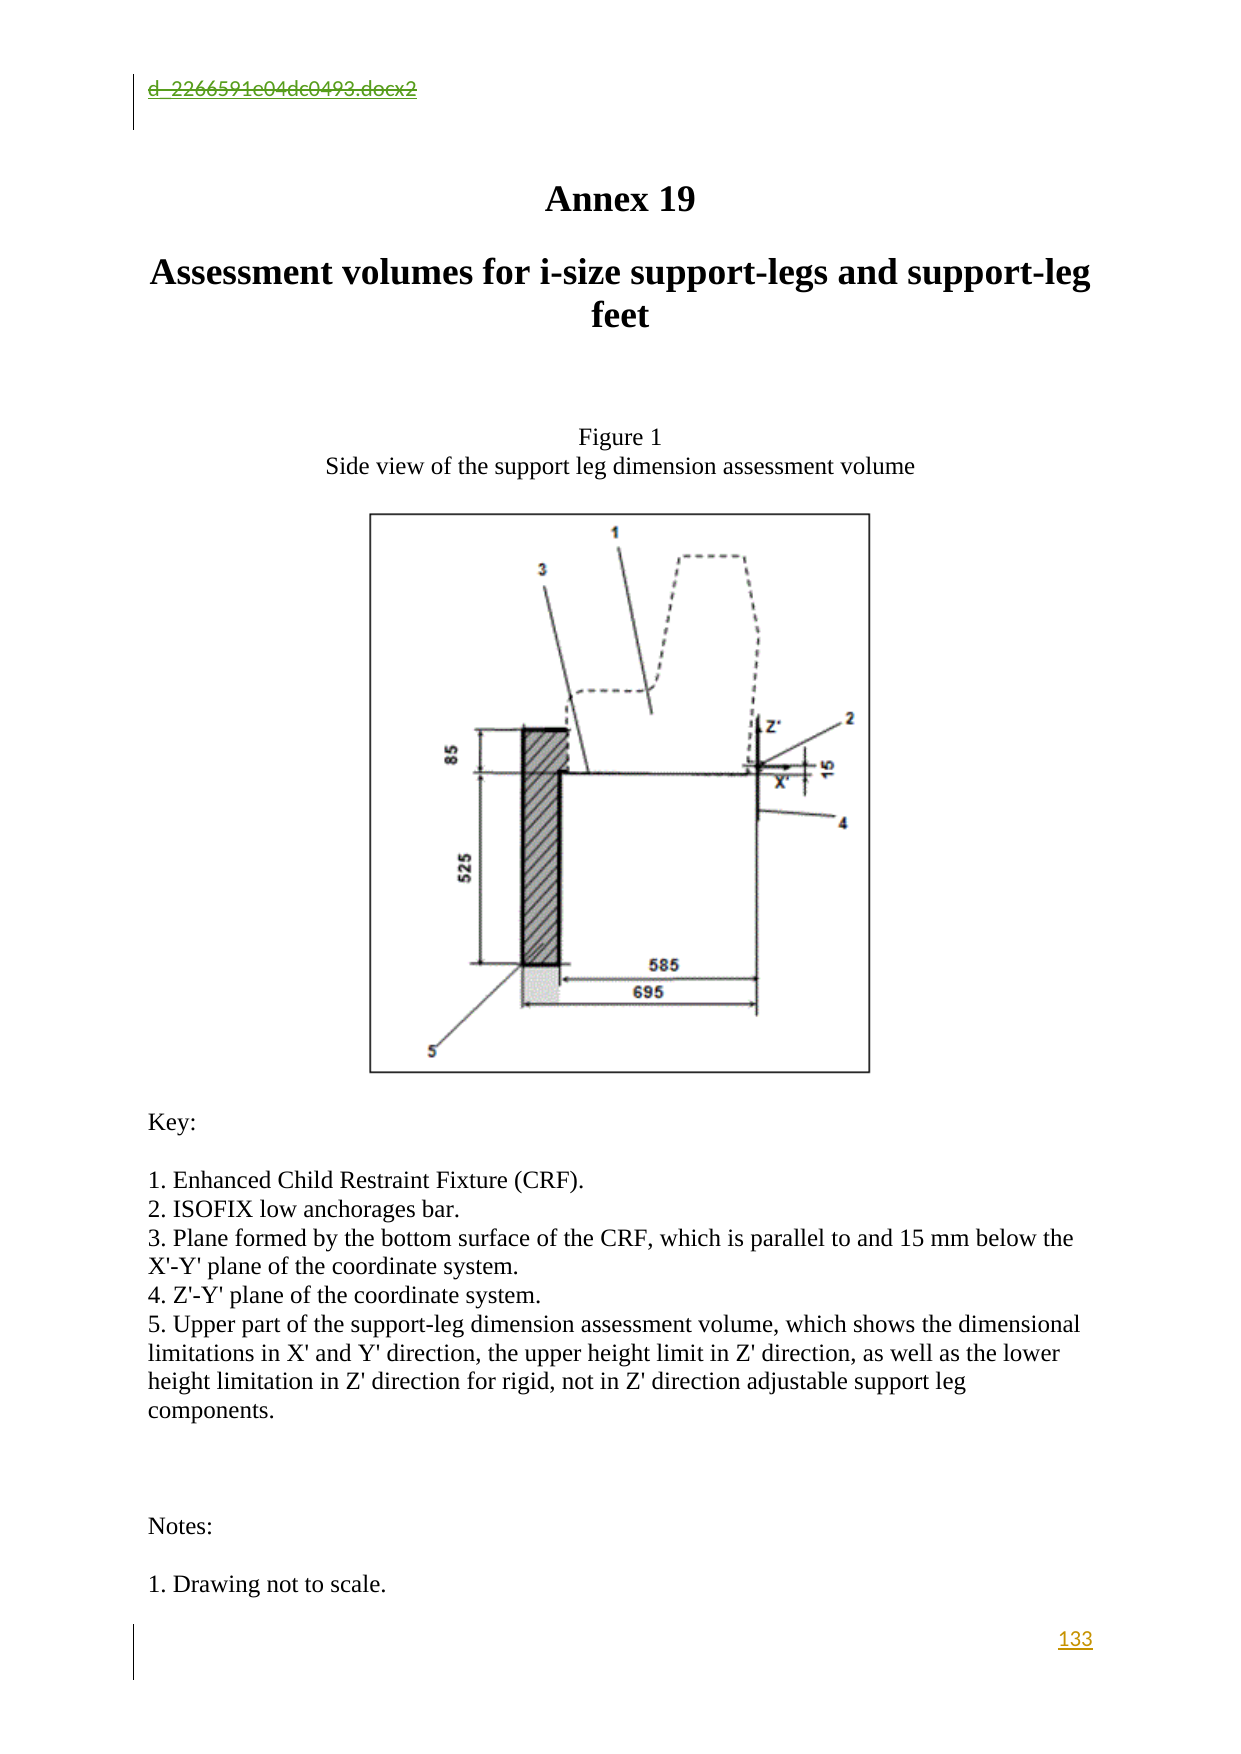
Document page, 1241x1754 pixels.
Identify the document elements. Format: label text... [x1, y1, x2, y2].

picture [365, 509, 875, 1078]
text Figure 1 Side view of the support leg dimension assessment volume [148, 422, 1092, 480]
text Key: [148, 1107, 1092, 1136]
text Annex 19 [148, 177, 1092, 220]
text Assessment volumes for i-size support-legs and support-leg feet [148, 249, 1092, 335]
text Notes: [148, 1511, 1092, 1540]
text 1. Drawing not to scale. [148, 1569, 1092, 1598]
text 1. Enhanced Child Restraint Fixture (CRF). 2. ISOFIX low anchorages bar. 3. Plane formed by the bottom surface of the CRF, which is parallel to and 15 mm below the X'-Y' plane of the coordinate system. 4. Z'-Y' plane of the coordinate system. 5. Upper part of the support-leg dimension assessment volume, which shows the dimensional limitations in X' and Y' direction, the upper height limit in Z' direction, as well as the lower height limitation in Z' direction for rigid, not in Z' direction adjustable support leg components. [148, 1165, 1092, 1424]
